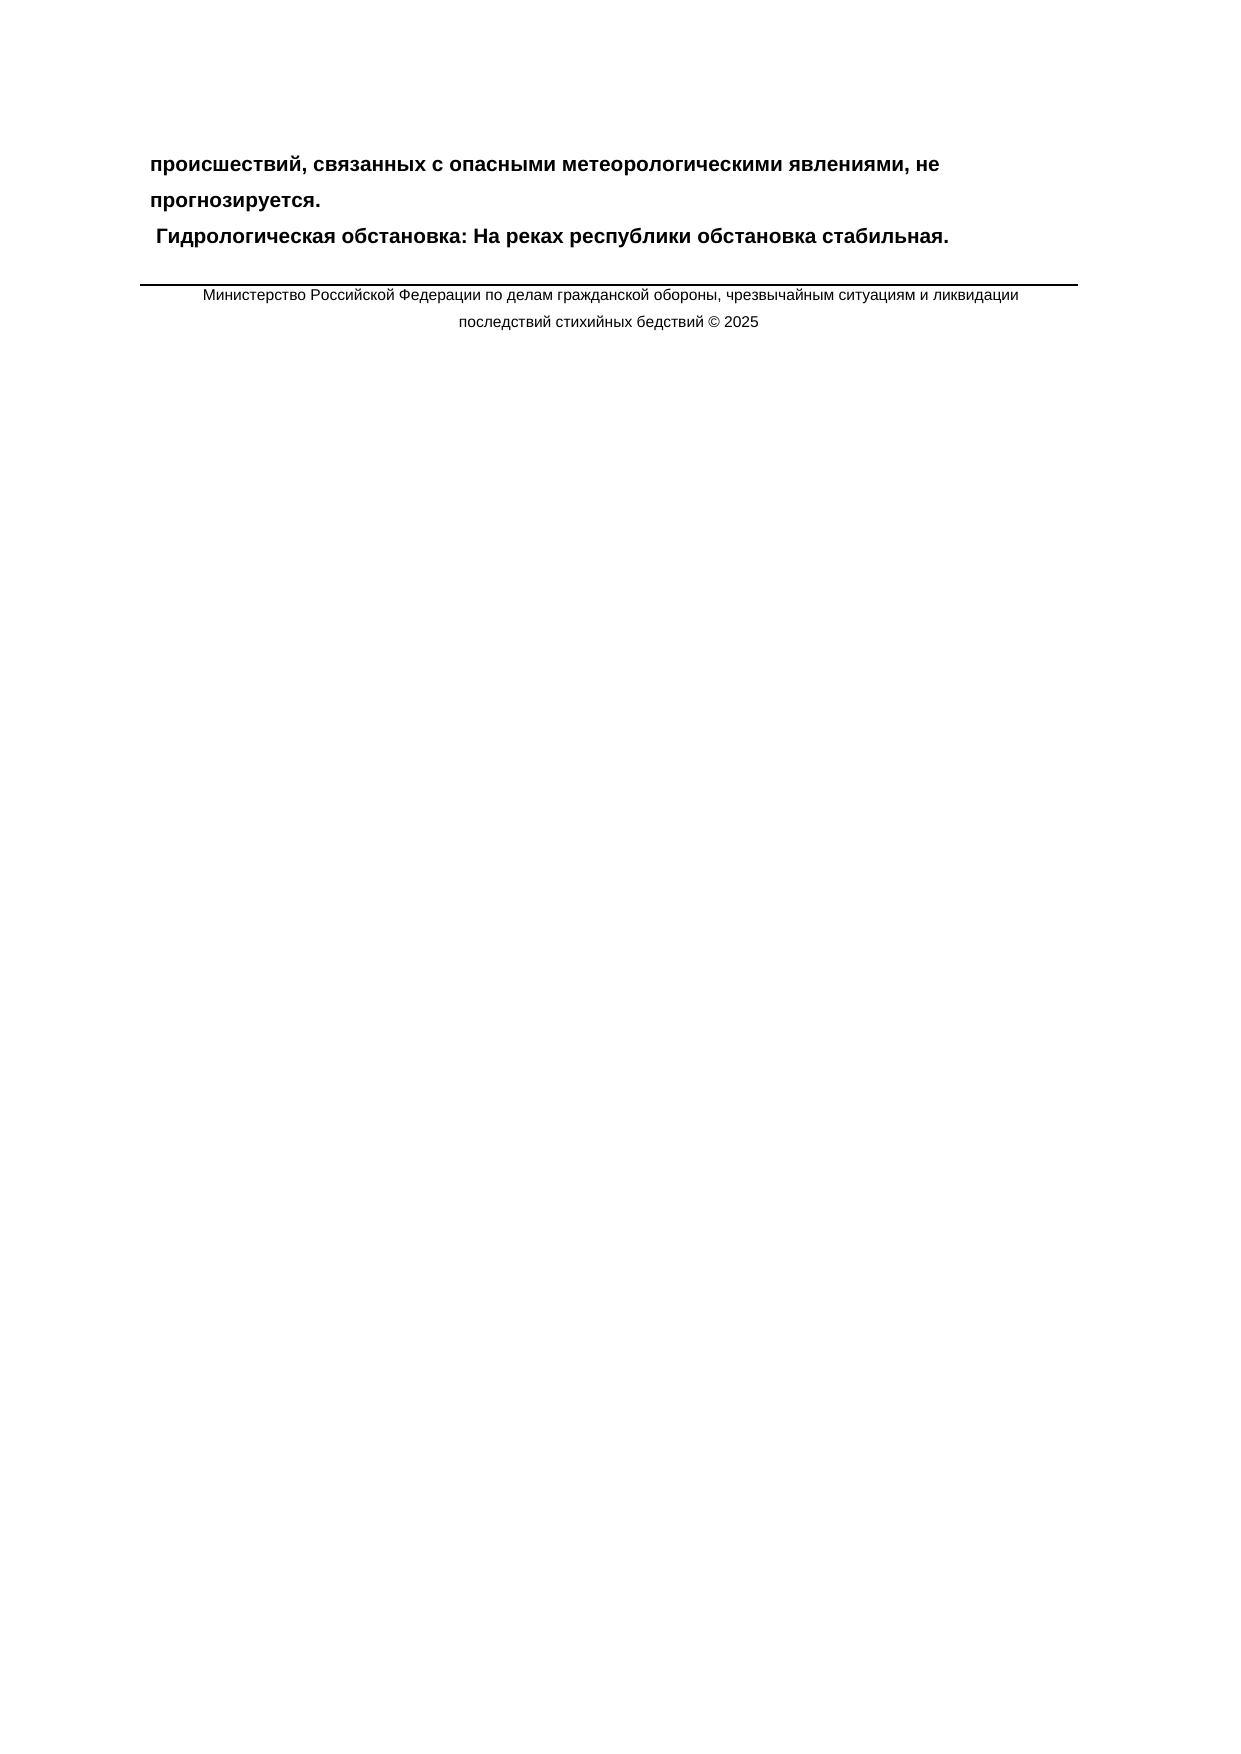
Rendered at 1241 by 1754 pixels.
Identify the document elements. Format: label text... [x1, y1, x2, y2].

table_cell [140, 150, 1078, 284]
table_cell Министерство Российской Федерации по делам гражданской обороны, чрезвычайным ситуациям и ликвидации последствий стихийных бедствий © 2025 [140, 286, 1078, 368]
